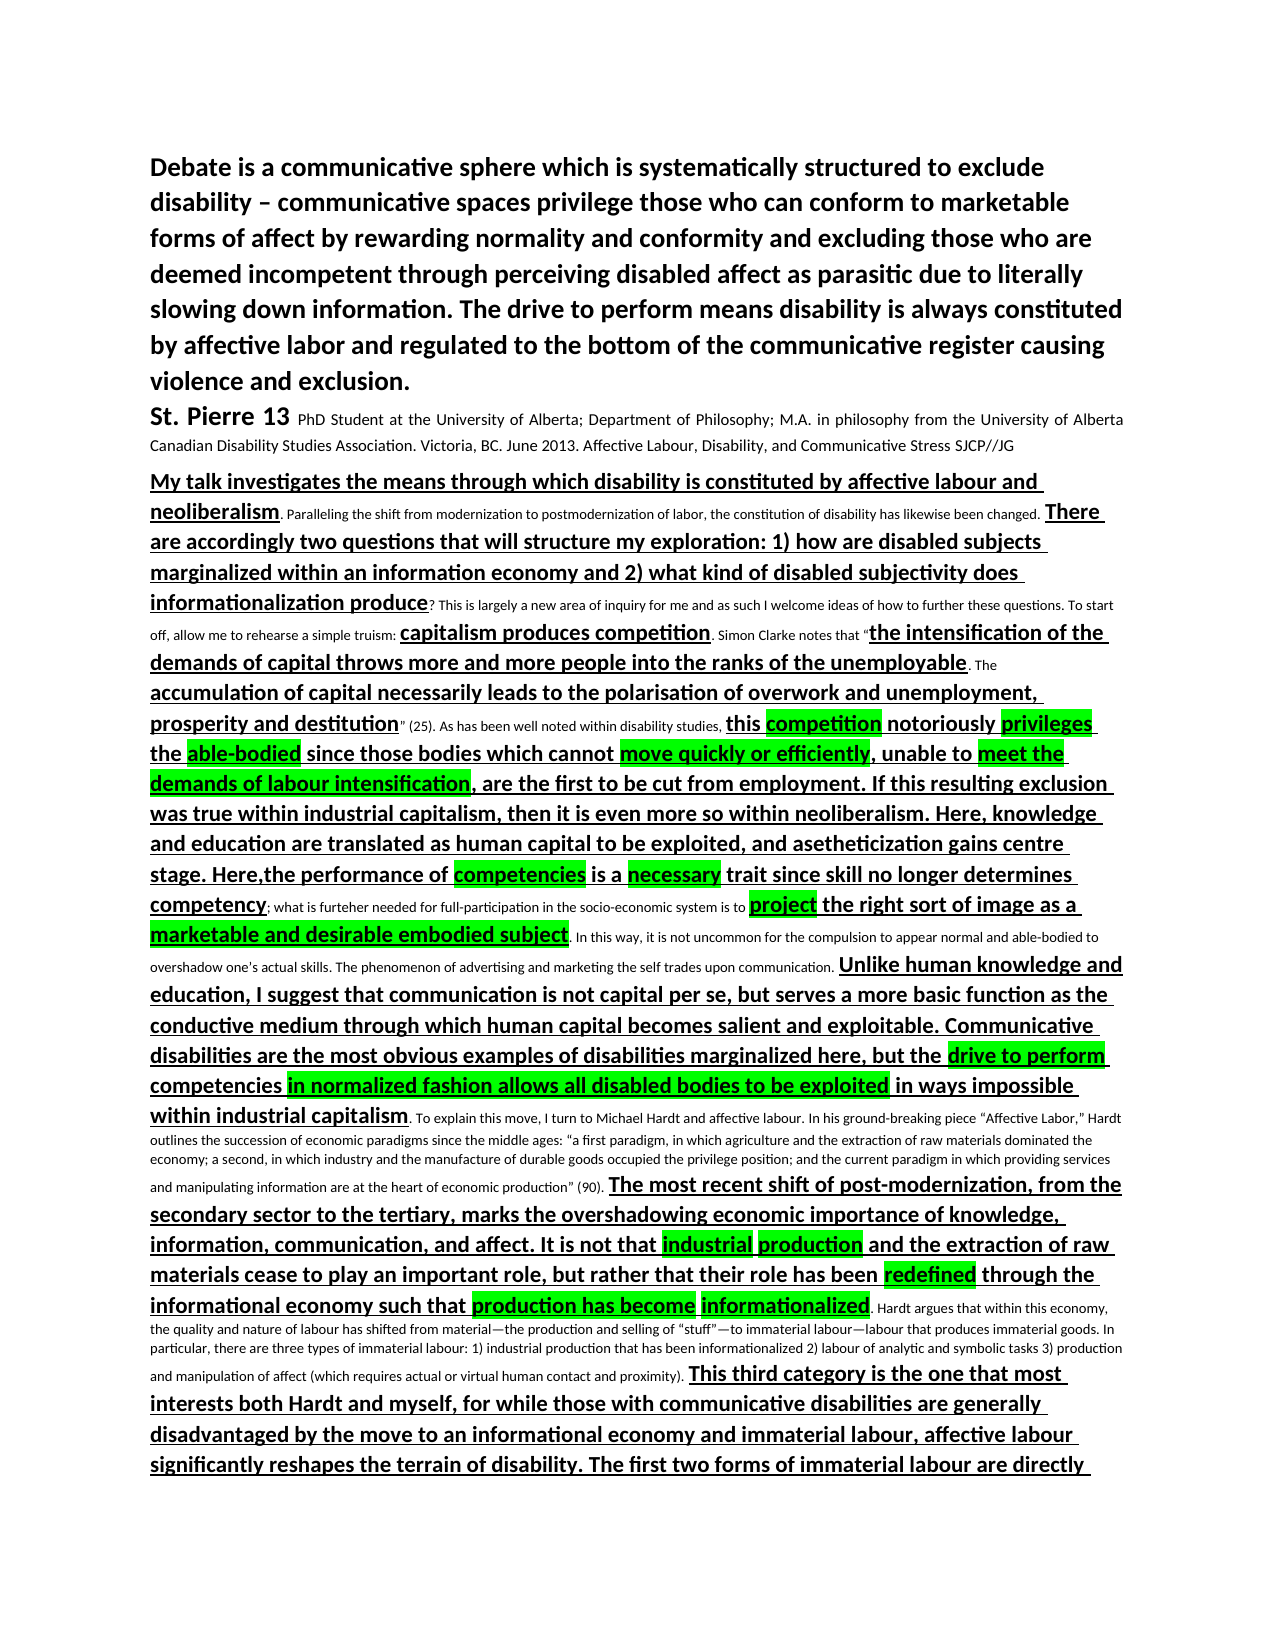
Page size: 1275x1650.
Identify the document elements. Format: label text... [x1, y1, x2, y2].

text St. Pierre 13 PhD Student at the University of Alberta; Department of Philosophy; M.A. in philosophy from the University of Alberta Canadian Disability Studies Association. Victoria, BC. June 2013. Affective Labour, Disability, and Communicative Stress SJCP//JG [150, 399, 1125, 456]
subtitle Debate is a communicative sphere which is systematically structured to exclude disability – communicative spaces privilege those who can conform to marketable forms of affect by rewarding normality and conformity and excluding those who are deemed incompetent through perceiving disabled affect as parasitic due to literally slowing down information. The drive to perform means disability is always constituted by affective labor and regulated to the bottom of the communicative register causing violence and exclusion. [150, 150, 1125, 397]
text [150, 467, 1125, 1478]
